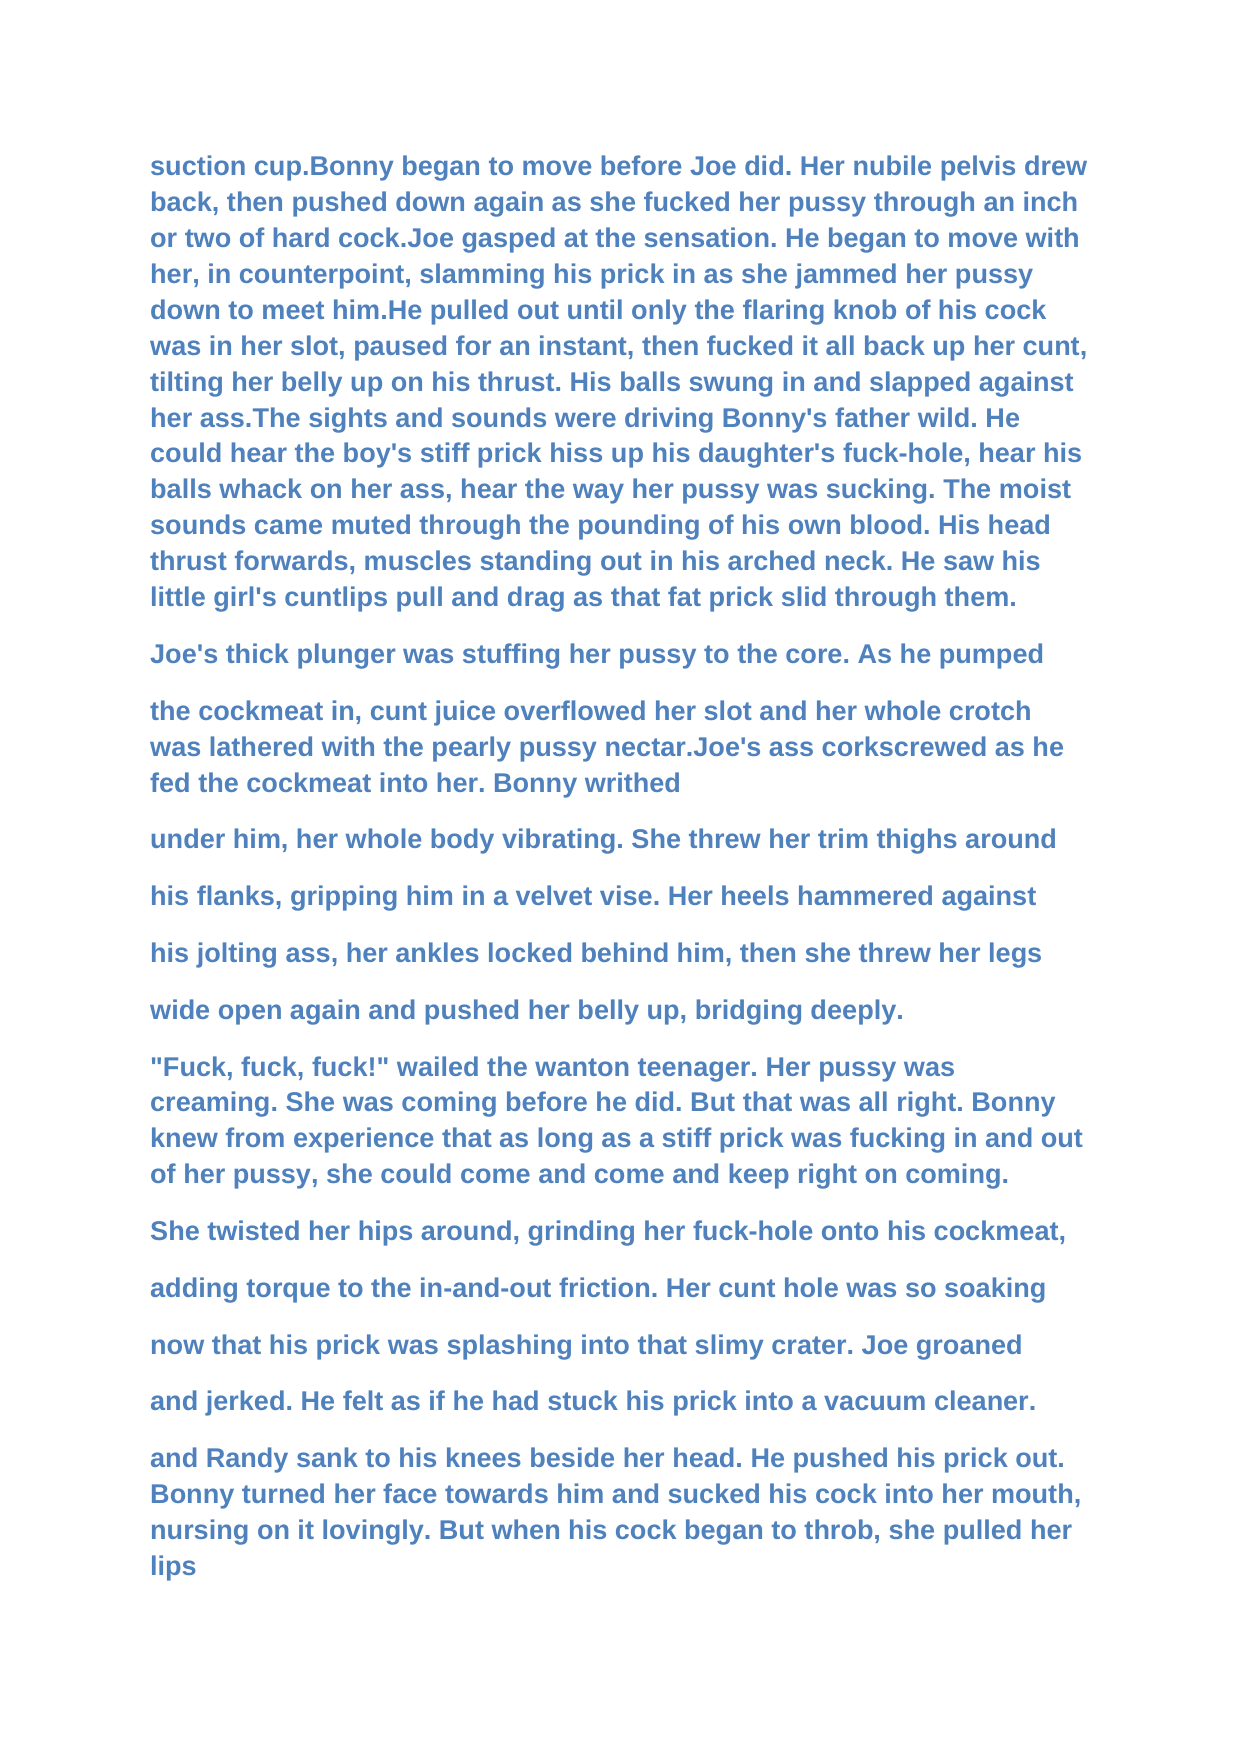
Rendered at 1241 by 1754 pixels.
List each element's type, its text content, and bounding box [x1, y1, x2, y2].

subtitle wide open again and pushed her belly up, bridging deeply. [150, 994, 1090, 1025]
subtitle and Randy sank to his knees beside her head. He pushed his prick out. Bonny turned her face towards him and sucked his cock into her mouth, nursing on it lovingly. But when his cock began to throb, she pulled her lips [150, 1442, 1090, 1581]
subtitle adding torque to the in-and-out friction. Her cunt hole was so soaking [150, 1272, 1090, 1303]
subtitle She twisted her hips around, grinding her fuck-hole onto his cockmeat, [150, 1215, 1090, 1246]
subtitle his jolting ass, her ankles locked behind him, then she threw her legs [150, 937, 1090, 968]
subtitle "Fuck, fuck, fuck!" wailed the wanton teenager. Her pussy was creaming. She was coming before he did. But that was all right. Bonny knew from experience that as long as a stiff prick was fucking in and out of her pussy, she could come and come and keep right on coming. [150, 1051, 1090, 1189]
subtitle his flanks, gripping him in a velvet vise. Her heels hammered against [150, 880, 1090, 911]
subtitle under him, her whole body vibrating. She threw her trim thighs around [150, 823, 1090, 855]
subtitle the cockmeat in, cunt juice overflowed her slot and her whole crotch was lathered with the pearly pussy nectar.Joe's ass corkscrewed as he fed the cockmeat into her. Bonny writhed [150, 695, 1090, 798]
subtitle now that his prick was splashing into that slimy crater. Joe groaned [150, 1329, 1090, 1360]
subtitle and jerked. He felt as if he had stuck his prick into a vacuum cleaner. [150, 1385, 1090, 1417]
subtitle Joe's thick plunger was stuffing her pussy to the core. As he pumped [150, 638, 1090, 669]
subtitle suction cup.Bonny began to move before Joe did. Her nubile pelvis drew back, then pushed down again as she fucked her pussy through an inch or two of hard cock.Joe gasped at the sensation. He began to move with her, in counterpoint, slamming his prick in as she jammed her pussy down to meet him.He pulled out until only the flaring knob of his cock was in her slot, paused for an instant, then fucked it all back up her cunt, tilting her belly up on his thrust. His balls swung in and slapped against her ass.The sights and sounds were driving Bonny's father wild. He could hear the boy's stiff prick hiss up his daughter's fuck-hole, hear his balls whack on her ass, hear the way her pussy was sucking. The moist sounds came muted through the pounding of his own blood. His head thrust forwards, muscles standing out in his arched neck. He saw his little girl's cuntlips pull and drag as that fat prick slid through them. [150, 150, 1090, 612]
